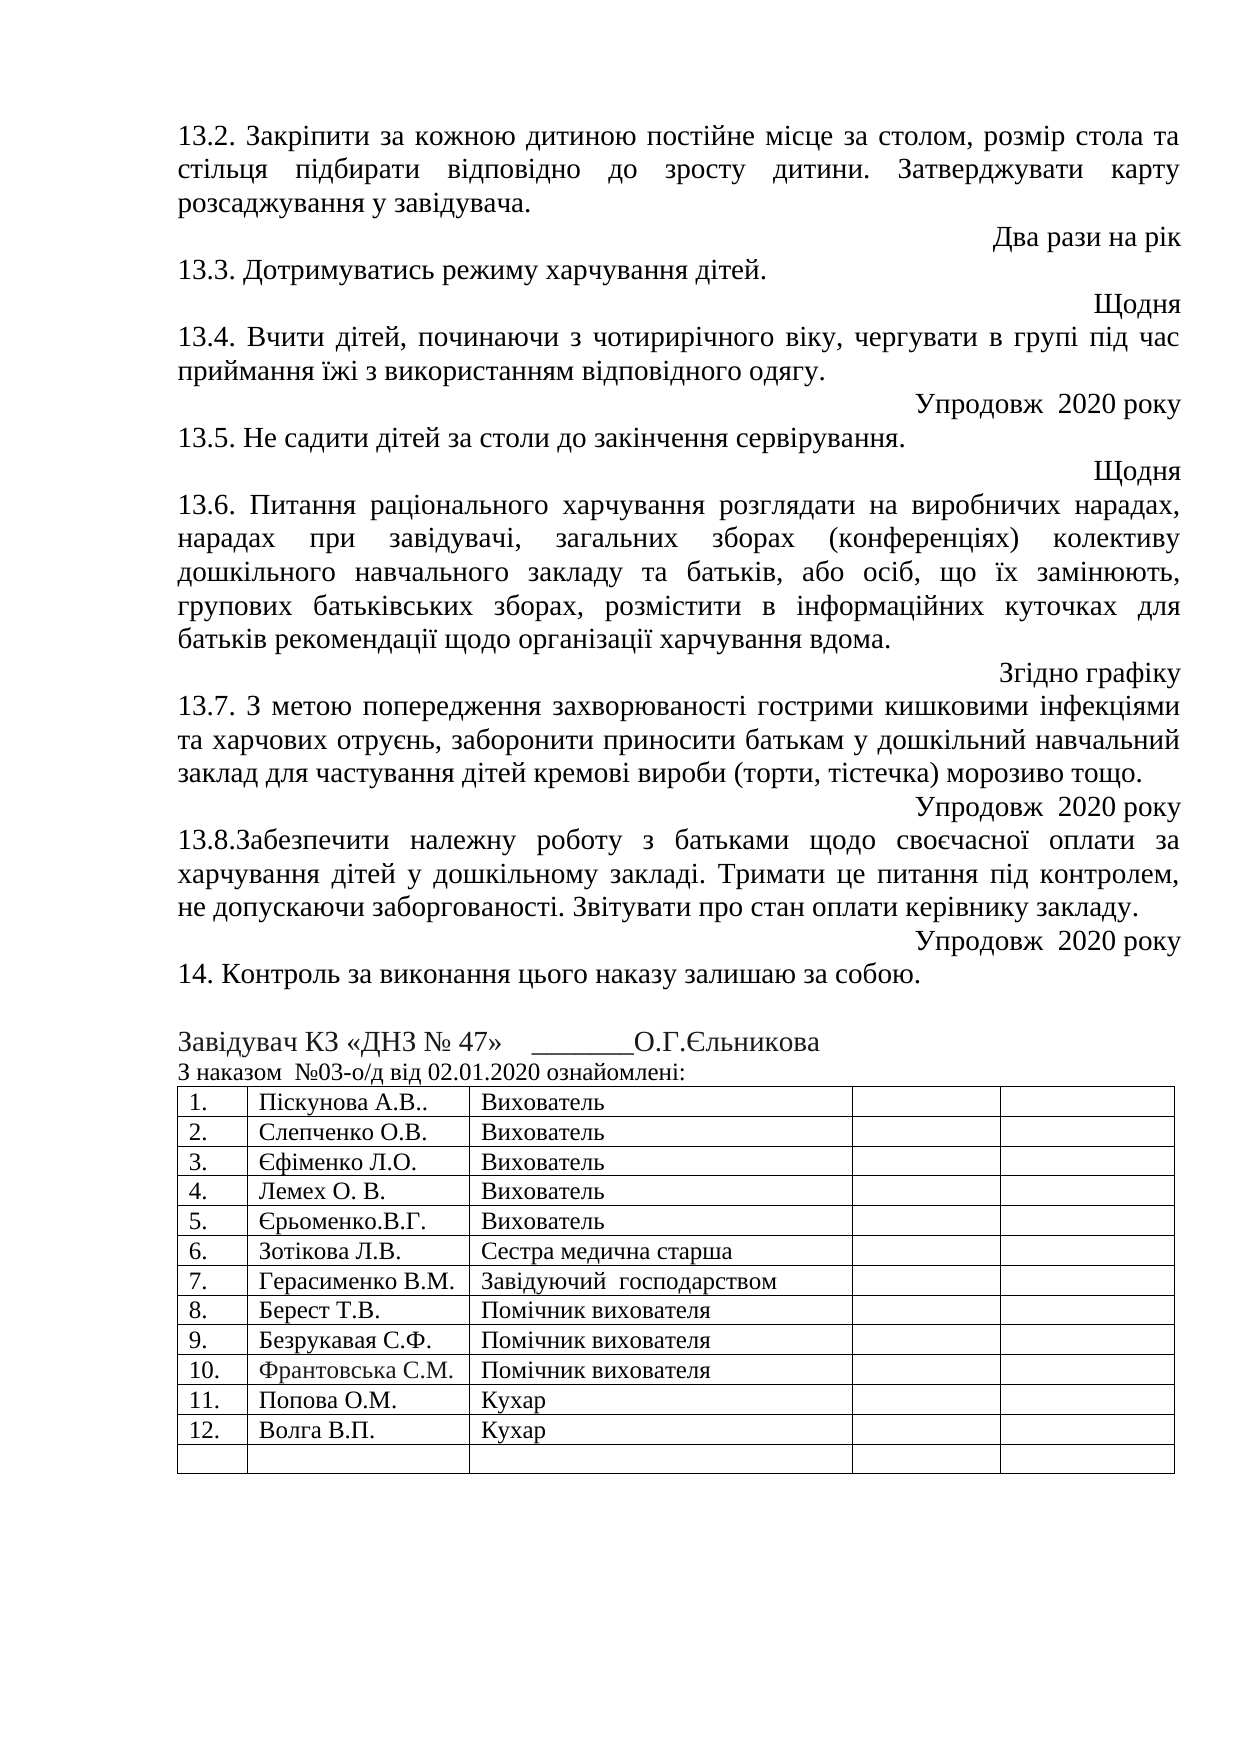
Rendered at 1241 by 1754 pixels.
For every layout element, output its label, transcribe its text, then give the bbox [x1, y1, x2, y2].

text З наказом №03-о/д від 02.01.2020 ознайомлені: [177, 1057, 1189, 1086]
table_cell [1001, 1236, 1174, 1265]
table_cell [178, 1296, 247, 1324]
table_cell [1001, 1296, 1174, 1324]
text 13.8.Забезпечити належну роботу з батьками щодо своєчасної оплати за харчування дітей у дошкільному закладі. Тримати це питання під контролем, не допускаючи заборгованості. Звітувати про стан оплати керівнику закладу. [177, 822, 1181, 923]
table_cell [853, 1117, 1000, 1146]
table_cell Лемех О. В. [248, 1176, 469, 1205]
table_header [853, 1087, 1000, 1116]
table_cell Безрукавая С.Ф. [248, 1325, 469, 1354]
table_cell [1001, 1117, 1174, 1146]
table_cell [178, 1147, 247, 1175]
table_cell Берест Т.В. [248, 1296, 469, 1324]
table_cell Вихователь [470, 1176, 852, 1205]
table_cell Зотікова Л.В. [248, 1236, 469, 1265]
table_cell Попова О.М. [248, 1385, 469, 1414]
text 13.7. З метою попередження захворюваності гострими кишковими інфекціями та харчових отруєнь, заборонити приносити батькам у дошкільний навчальний заклад для частування дітей кремові вироби (торти, тістечка) морозиво тощо. [177, 688, 1181, 789]
text 13.3. Дотримуватись режиму харчування дітей. [177, 252, 1181, 286]
table_cell Вихователь [470, 1206, 852, 1235]
text 13.4. Вчити дітей, починаючи з чотирирічного віку, чергувати в групі під час приймання їжі з використанням відповідного одягу. [177, 319, 1181, 386]
table_cell [470, 1445, 852, 1473]
text 13.2. Закріпити за кожною дитиною постійне місце за столом, розмір стола та стільця підбирати відповідно до зросту дитини. Затверджувати карту розсаджування у завідувача. [177, 118, 1181, 219]
table_cell Сестра медична старша [470, 1236, 852, 1265]
text Згідно графіку [177, 655, 1181, 688]
table_cell [853, 1385, 1000, 1414]
table_cell [178, 1355, 247, 1384]
table_cell Вихователь [470, 1147, 852, 1175]
table_cell [853, 1147, 1000, 1175]
table_cell Вихователь [470, 1117, 852, 1146]
table_cell [178, 1415, 247, 1443]
table_header [178, 1087, 247, 1116]
text Упродовж 2020 року [177, 923, 1181, 957]
table_cell Помічник вихователя [470, 1325, 852, 1354]
table_cell [178, 1445, 247, 1473]
table_header Піскунова А.В.. [248, 1087, 469, 1116]
table_cell [178, 1325, 247, 1354]
table_cell Волга В.П. [248, 1415, 469, 1443]
table_cell [178, 1206, 247, 1235]
table_cell Єфіменко Л.О. [248, 1147, 469, 1175]
table_cell [853, 1206, 1000, 1235]
table_cell [853, 1325, 1000, 1354]
table_cell [1001, 1355, 1174, 1384]
table_cell [853, 1266, 1000, 1294]
text Упродовж 2020 року [177, 386, 1181, 420]
table_cell Помічник вихователя [470, 1296, 852, 1324]
table_cell [853, 1296, 1000, 1324]
table_cell [1001, 1445, 1174, 1473]
text 13.5. Не садити дітей за столи до закінчення сервірування. [177, 420, 1181, 453]
table_cell [248, 1445, 469, 1473]
table_cell [178, 1176, 247, 1205]
table_cell [178, 1385, 247, 1414]
table_cell Єрьоменко.В.Г. [248, 1206, 469, 1235]
table_cell [1001, 1147, 1174, 1175]
table_cell [178, 1266, 247, 1294]
table_cell [853, 1355, 1000, 1384]
table_cell [1001, 1325, 1174, 1354]
table_cell Кухар [470, 1415, 852, 1443]
table_cell [1001, 1385, 1174, 1414]
text Упродовж 2020 року [177, 789, 1181, 822]
table_cell Кухар [470, 1385, 852, 1414]
text 14. Контроль за виконання цього наказу залишаю за собою. [177, 957, 1181, 990]
table_cell [853, 1236, 1000, 1265]
table_cell [853, 1445, 1000, 1473]
table_cell [853, 1176, 1000, 1205]
text Завідувач КЗ «ДНЗ № 47» _______О.Г.Єльникова [177, 1024, 1189, 1057]
table_cell Слепченко О.В. [248, 1117, 469, 1146]
text Щодня [177, 453, 1181, 487]
table_cell [1001, 1176, 1174, 1205]
table_cell [178, 1236, 247, 1265]
table_cell [1001, 1206, 1174, 1235]
table_cell [1001, 1266, 1174, 1294]
table_cell Герасименко В.М. [248, 1266, 469, 1294]
table_header [1001, 1087, 1174, 1116]
table_cell [1001, 1415, 1174, 1443]
table_cell Завідуючий господарством [470, 1266, 852, 1294]
table_cell [853, 1415, 1000, 1443]
text Щодня [177, 286, 1181, 319]
text Два рази на рік [177, 219, 1181, 252]
text 13.6. Питання раціонального харчування розглядати на виробничих нарадах, нарадах при завідувачі, загальних зборах (конференціях) колективу дошкільного навчального закладу та батьків, або осіб, що їх замінюють, групових батьківських зборах, розмістити в інформаційних куточках для батьків рекомендації щодо організації харчування вдома. [177, 487, 1181, 655]
table_header Вихователь [470, 1087, 852, 1116]
table_cell Франтовська С.М. [248, 1355, 469, 1384]
table_cell Помічник вихователя [470, 1355, 852, 1384]
table_cell [178, 1117, 247, 1146]
